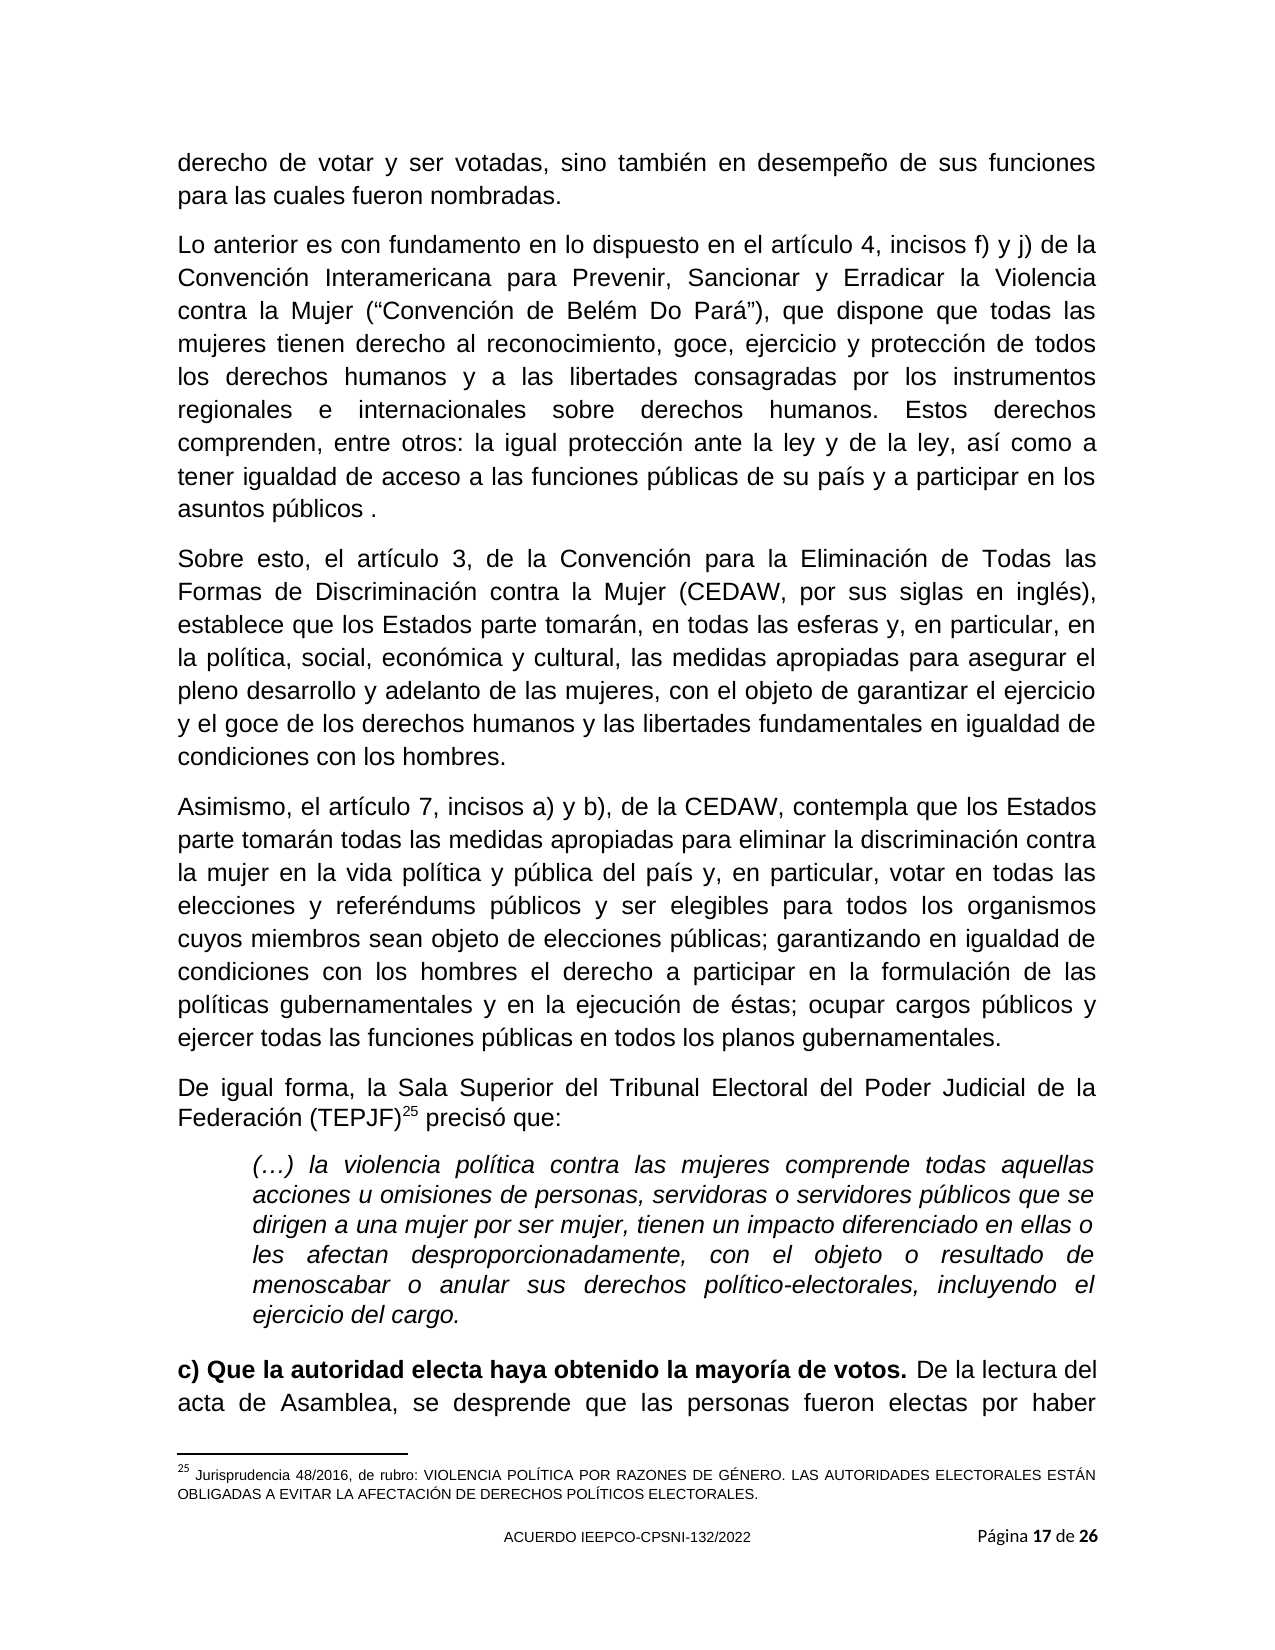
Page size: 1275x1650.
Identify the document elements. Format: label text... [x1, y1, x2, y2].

text Asimismo, el artículo 7, incisos a) y b), de la CEDAW, contempla que los Estados parte tomarán todas las medidas apropiadas para eliminar la discriminación contra la mujer en la vida política y pública del país y, en particular, votar en todas las elecciones y referéndums públicos y ser elegibles para todos los organismos cuyos miembros sean objeto de elecciones públicas; garantizando en igualdad de condiciones con los hombres el derecho a participar en la formulación de las políticas gubernamentales y en la ejecución de éstas; ocupar cargos públicos y ejercer todas las funciones públicas en todos los planos gubernamentales. [177, 792, 1098, 1052]
text (…) la violencia política contra las mujeres comprende todas aquellas acciones u omisiones de personas, servidoras o servidores públicos que se dirigen a una mujer por ser mujer, tienen un impacto diferenciado en ellas o les afectan desproporcionadamente, con el objeto o resultado de menoscabar o anular sus derechos político-electorales, incluyendo el ejercicio del cargo. [252, 1150, 1098, 1329]
text Sobre esto, el artículo 3, de la Convención para la Eliminación de Todas las Formas de Discriminación contra la Mujer (CEDAW, por sus siglas en inglés), establece que los Estados parte tomarán, en todas las esferas y, en particular, en la política, social, económica y cultural, las medidas apropiadas para asegurar el pleno desarrollo y adelanto de las mujeres, con el objeto de garantizar el ejercicio y el goce de los derechos humanos y las libertades fundamentales en igualdad de condiciones con los hombres. [177, 544, 1098, 771]
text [177, 148, 1098, 209]
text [177, 1355, 1098, 1417]
text Lo anterior es con fundamento en lo dispuesto en el artículo 4, incisos f) y j) de la Convención Interamericana para Prevenir, Sancionar y Erradicar la Violencia contra la Mujer (“Convención de Belém Do Pará”), que dispone que todas las mujeres tienen derecho al reconocimiento, goce, ejercicio y protección de todos los derechos humanos y a las libertades consagradas por los instrumentos regionales e internacionales sobre derechos humanos. Estos derechos comprenden, entre otros: la igual protección ante la ley y de la ley, así como a tener igualdad de acceso a las funciones públicas de su país y a participar en los asuntos públicos . [177, 230, 1098, 523]
text De igual forma, la Sala Superior del Tribunal Electoral del Poder Judicial de la Federación (TEPJF) precisó que: [177, 1073, 1098, 1132]
